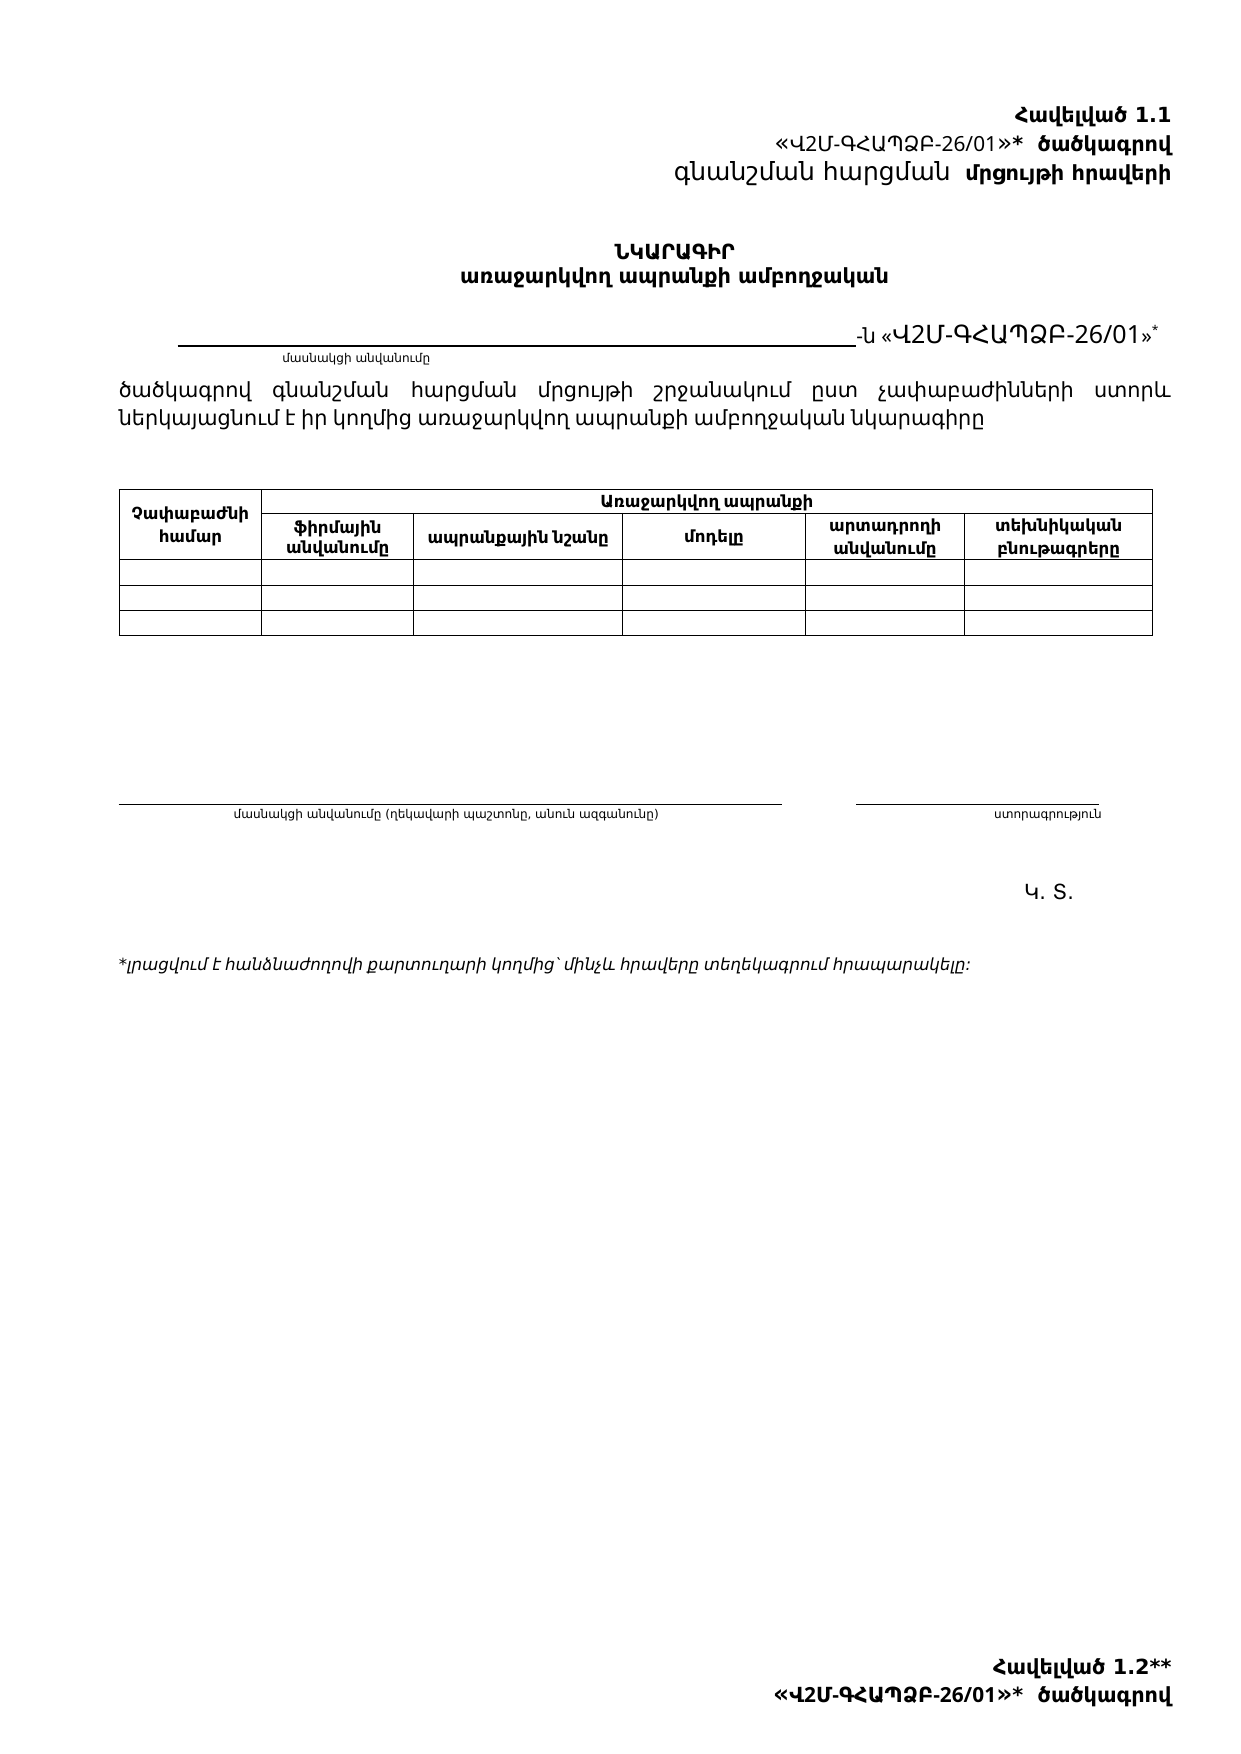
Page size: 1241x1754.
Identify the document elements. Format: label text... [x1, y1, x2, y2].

subtitle ՆԿԱՐԱԳԻՐ [118, 240, 1171, 264]
text «Վ2Մ-ԳՀԱՊՁԲ-26/01»* ծածկագրով [118, 1679, 1171, 1709]
table_cell [120, 611, 261, 635]
table_cell [623, 560, 805, 584]
table_cell [965, 560, 1152, 584]
table_cell [120, 586, 261, 610]
table_cell [623, 611, 805, 635]
table_cell [806, 560, 964, 584]
table_cell [965, 586, 1152, 610]
table_cell [262, 586, 413, 610]
table_cell [262, 611, 413, 635]
table_cell ֆիրմային անվանումը [262, 514, 413, 559]
table_header Առաջարկվող ապրանքի [262, 490, 1152, 513]
table_cell ապրանքային նշանը [414, 514, 622, 559]
table_cell [806, 611, 964, 635]
subtitle առաջարկվող ապրանքի ամբողջական [118, 264, 1171, 288]
table_cell [414, 586, 622, 610]
table_cell արտադրողի անվանումը [806, 514, 964, 559]
text «Վ2Մ-ԳՀԱՊՁԲ-26/01»* ծածկագրով [118, 128, 1171, 157]
table_cell մոդելը [623, 514, 805, 559]
table_cell [806, 586, 964, 610]
table_header Չափաբաժնի համար [120, 490, 261, 559]
subtitle Հավելված 1.2** [118, 1655, 1171, 1679]
text մասնակցի անվանումը (ղեկավարի պաշտոնը, անուն ազգանունը) ստորագրություն [118, 807, 1171, 831]
text Կ. Տ. [118, 880, 1171, 904]
table_cell [623, 586, 805, 610]
text մասնակցի անվանումը [118, 351, 1171, 375]
text ծածկագրով գնանշման հարցման մրցույթի շրջանակում ըստ չափաբաժինների ստորև ներկայացնում է իր կողմից առաջարկվող ապրանքի ամբողջական նկարագիրը [118, 375, 1171, 432]
subtitle Հավելված 1.1 [118, 103, 1171, 128]
table_cell [414, 560, 622, 584]
text *լրացվում է հանձնաժողովի քարտուղարի կողմից` մինչև հրավերը տեղեկագրում հրապարակելը: [118, 953, 1171, 976]
table_cell [262, 560, 413, 584]
text գնանշման հարցման մրցույթի հրավերի [118, 157, 1171, 186]
table_cell [414, 611, 622, 635]
text -ն «Վ2Մ-ԳՀԱՊՁԲ-26/01»* [118, 317, 1171, 351]
table_cell [965, 611, 1152, 635]
table_cell [120, 560, 261, 584]
table_cell տեխնիկական բնութագրերը [965, 514, 1152, 559]
